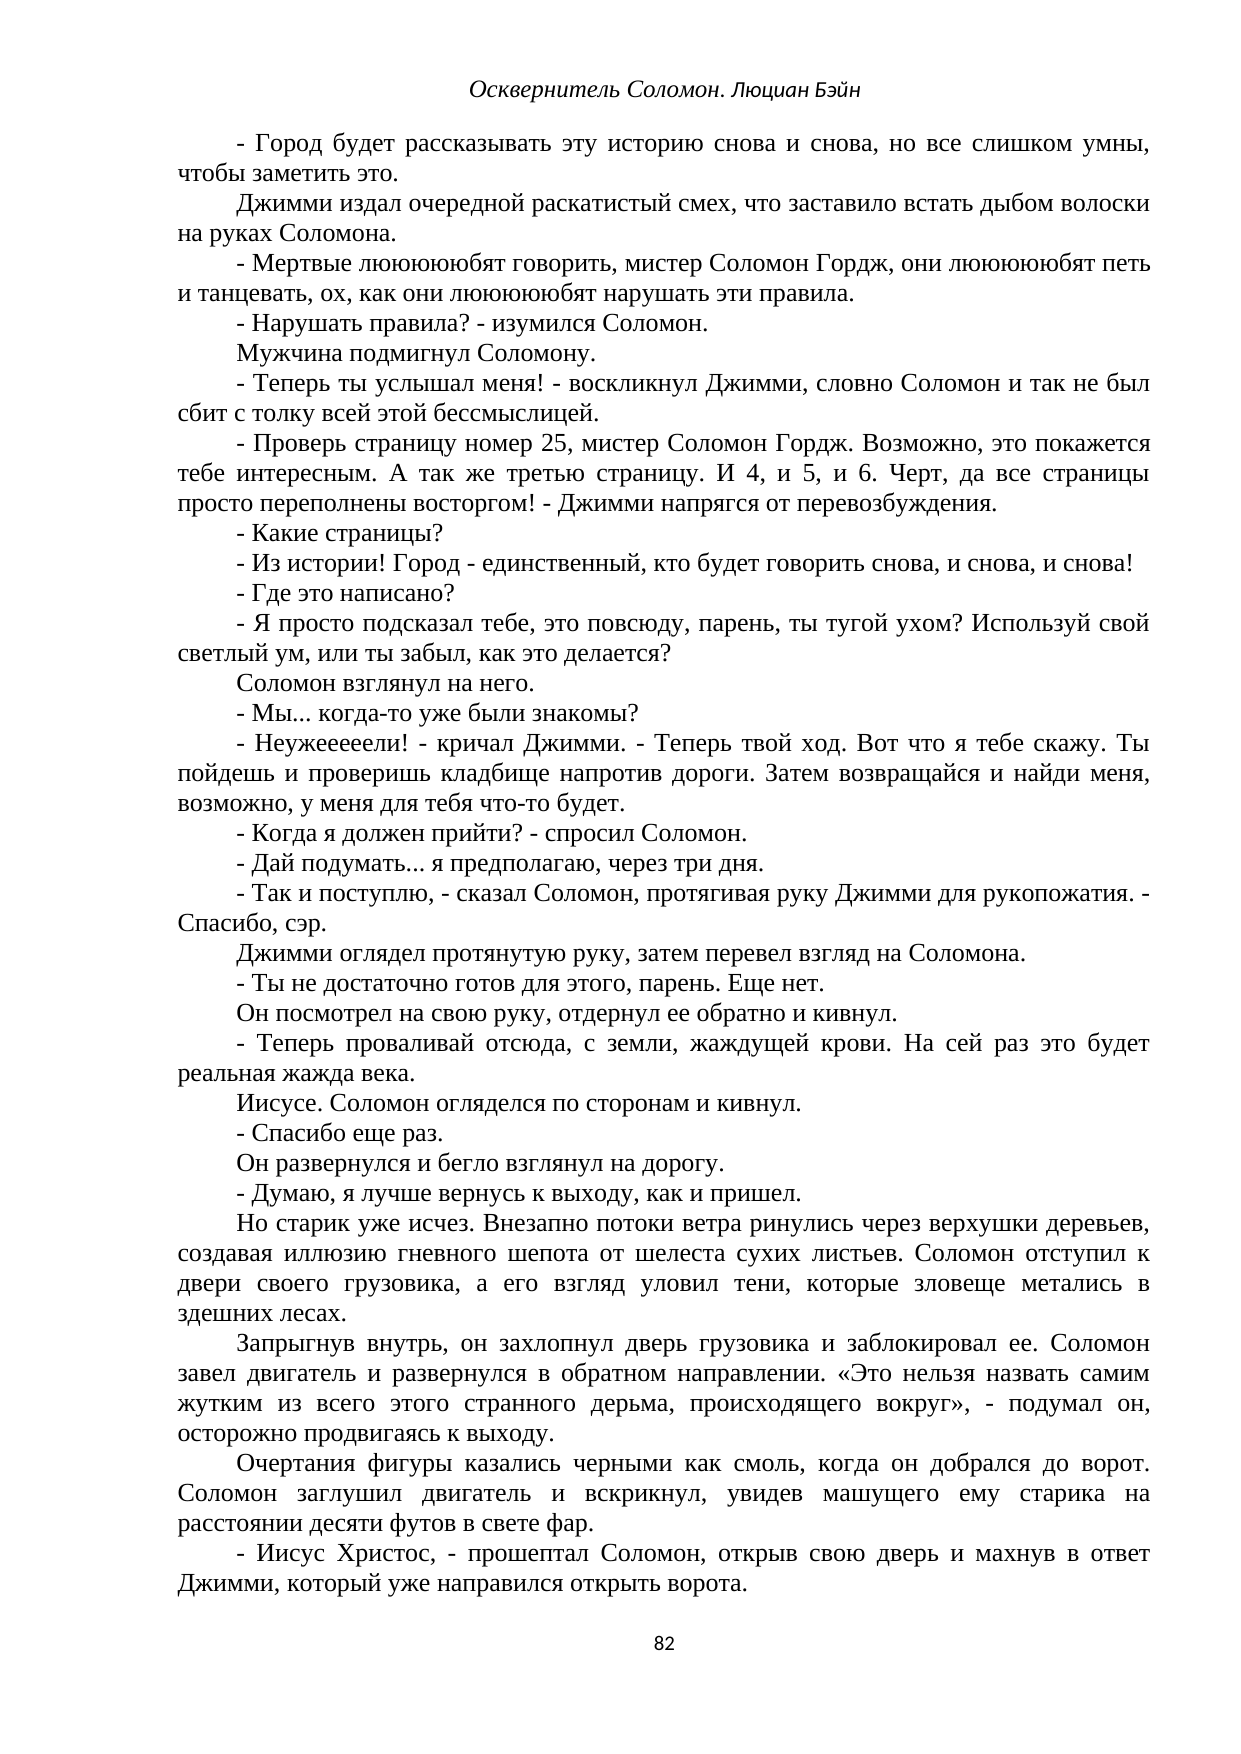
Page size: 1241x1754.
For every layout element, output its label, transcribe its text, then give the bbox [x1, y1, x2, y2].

text - Спасибо еще раз. [177, 1117, 1152, 1147]
text - Мертвые люююююбят говорить, мистер Соломон Гордж, они люююююбят петь и танцевать, ох, как они люююююбят нарушать эти правила. [177, 247, 1152, 307]
text - Город будет рассказывать эту историю снова и снова, но все слишком умны, чтобы заметить это. [177, 127, 1152, 187]
text - Думаю, я лучше вернусь к выходу, как и пришел. [177, 1177, 1152, 1207]
text Иисусе. Соломон огляделся по сторонам и кивнул. [177, 1087, 1152, 1117]
text - Я просто подсказал тебе, это повсюду, парень, ты тугой ухом? Используй свой светлый ум, или ты забыл, как это делается? [177, 607, 1152, 667]
text - Нарушать правила? - изумился Соломон. [177, 307, 1152, 337]
text Джимми оглядел протянутую руку, затем перевел взгляд на Соломона. [177, 937, 1152, 967]
text - Неужееееели! - кричал Джимми. - Теперь твой ход. Вот что я тебе скажу. Ты пойдешь и проверишь кладбище напротив дороги. Затем возвращайся и найди меня, возможно, у меня для тебя что-то будет. [177, 727, 1152, 817]
text Джимми издал очередной раскатистый смех, что заставило встать дыбом волоски на руках Соломона. [177, 187, 1152, 247]
text - Иисус Христос, - прошептал Соломон, открыв свою дверь и махнув в ответ Джимми, который уже направился открыть ворота. [177, 1537, 1152, 1597]
text Мужчина подмигнул Соломону. [177, 337, 1152, 367]
text Соломон взглянул на него. [177, 667, 1152, 697]
text Запрыгнув внутрь, он захлопнул дверь грузовика и заблокировал ее. Соломон завел двигатель и развернулся в обратном направлении. «Это нельзя назвать самим жутким из всего этого странного дерьма, происходящего вокруг», - подумал он, осторожно продвигаясь к выходу. [177, 1327, 1152, 1447]
text - Мы... когда-то уже были знакомы? [177, 697, 1152, 727]
text - Дай подумать... я предполагаю, через три дня. [177, 847, 1152, 877]
text - Так и поступлю, - сказал Соломон, протягивая руку Джимми для рукопожатия. - Спасибо, сэр. [177, 877, 1152, 937]
text - Ты не достаточно готов для этого, парень. Еще нет. [177, 967, 1152, 997]
text - Из истории! Город - единственный, кто будет говорить снова, и снова, и снова! [177, 547, 1152, 577]
text Очертания фигуры казались черными как смоль, когда он добрался до ворот. Соломон заглушил двигатель и вскрикнул, увидев машущего ему старика на расстоянии десяти футов в свете фар. [177, 1447, 1152, 1537]
text - Где это написано? [177, 577, 1152, 607]
text - Теперь ты услышал меня! - воскликнул Джимми, словно Соломон и так не был сбит с толку всей этой бессмыслицей. [177, 367, 1152, 427]
text - Какие страницы? [177, 517, 1152, 547]
text - Когда я должен прийти? - спросил Соломон. [177, 817, 1152, 847]
text Он посмотрел на свою руку, отдернул ее обратно и кивнул. [177, 997, 1152, 1027]
text - Проверь страницу номер 25, мистер Соломон Гордж. Возможно, это покажется тебе интересным. А так же третью страницу. И 4, и 5, и 6. Черт, да все страницы просто переполнены восторгом! - Джимми напрягся от перевозбуждения. [177, 427, 1152, 517]
text Он развернулся и бегло взглянул на дорогу. [177, 1147, 1152, 1177]
text - Теперь проваливай отсюда, с земли, жаждущей крови. На сей раз это будет реальная жажда века. [177, 1027, 1152, 1087]
text Но старик уже исчез. Внезапно потоки ветра ринулись через верхушки деревьев, создавая иллюзию гневного шепота от шелеста сухих листьев. Соломон отступил к двери своего грузовика, а его взгляд уловил тени, которые зловеще метались в здешних лесах. [177, 1207, 1152, 1327]
